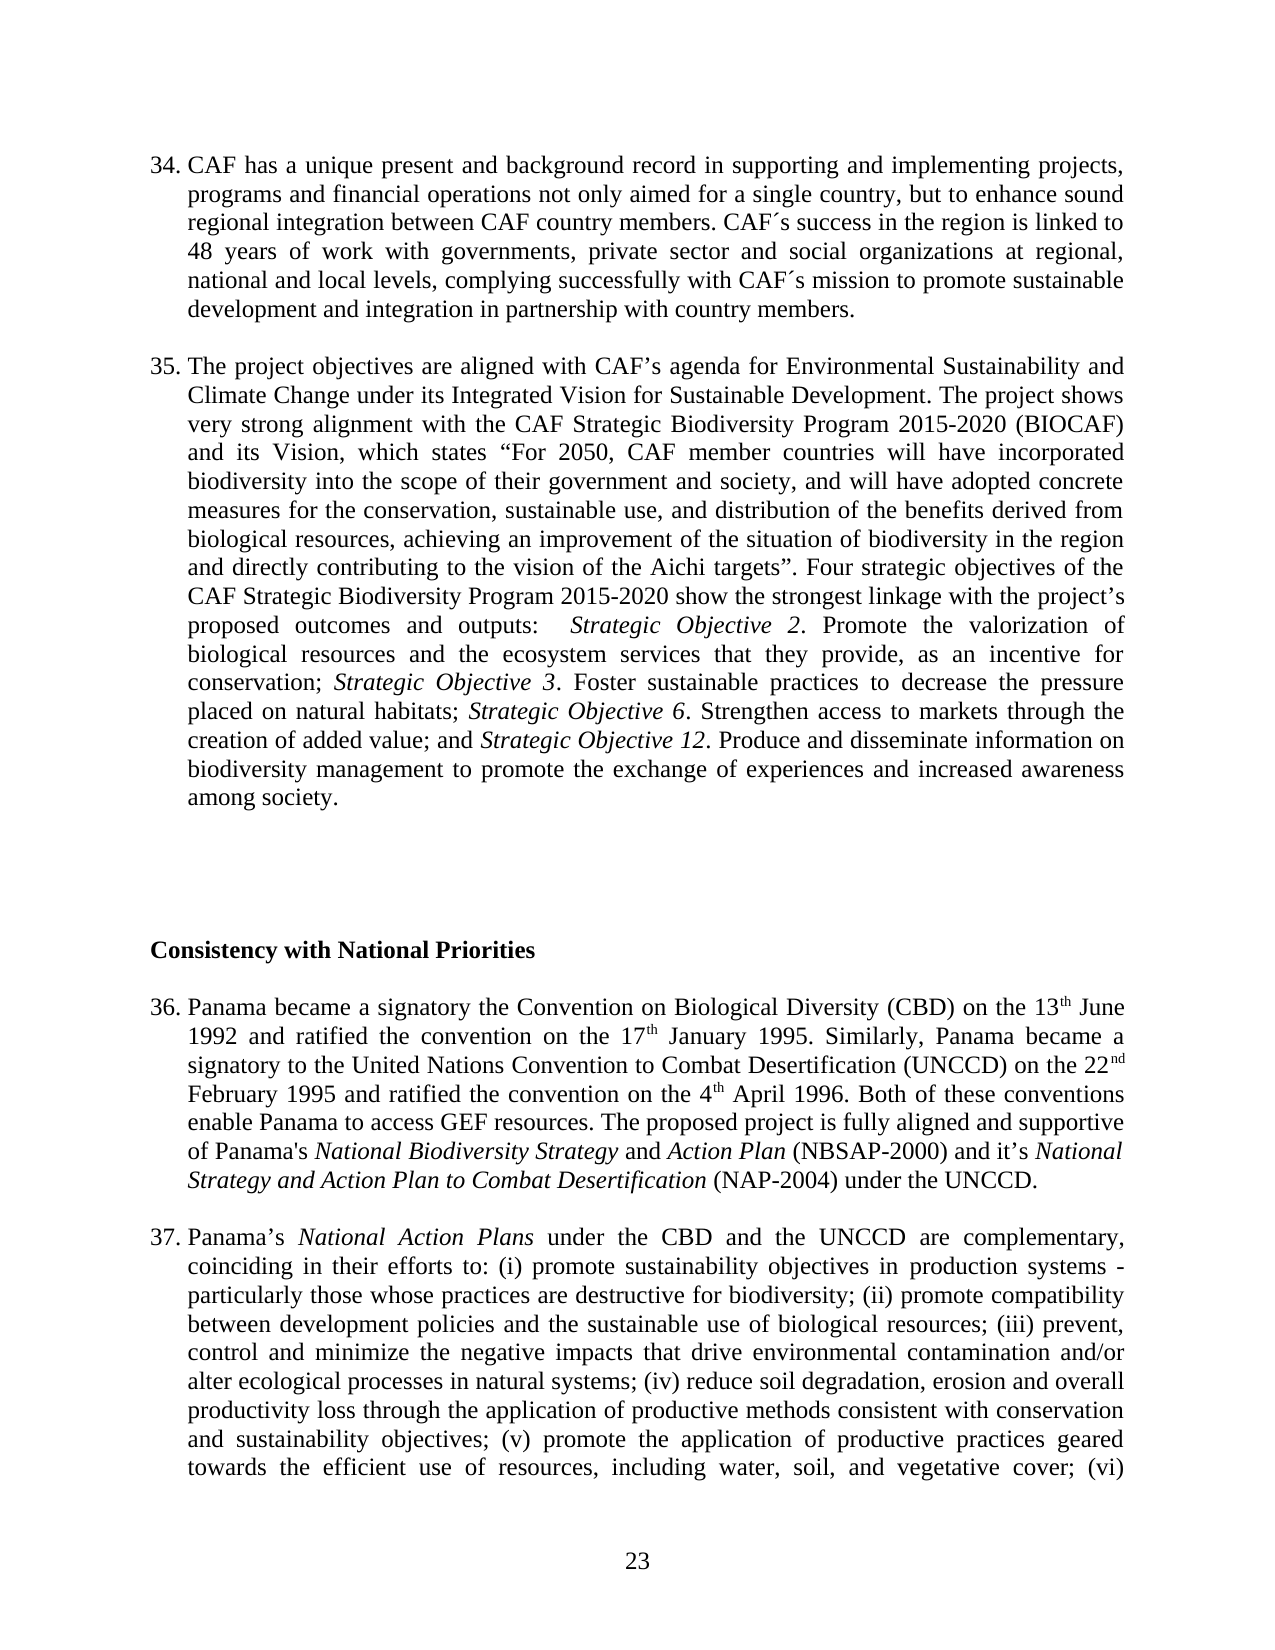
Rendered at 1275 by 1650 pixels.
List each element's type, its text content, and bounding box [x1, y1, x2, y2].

list The project objectives are aligned with CAF’s agenda for Environmental Sustainability and Climate Change under its Integrated Vision for Sustainable Development. The project shows very strong alignment with the CAF Strategic Biodiversity Program 2015-2020 (BIOCAF) and its Vision, which states “For 2050, CAF member countries will have incorporated biodiversity into the scope of their government and society, and will have adopted concrete measures for the conservation, sustainable use, and distribution of the benefits derived from biological resources, achieving an improvement of the situation of biodiversity in the region and directly contributing to the vision of the Aichi targets”. Four strategic objectives of the CAF Strategic Biodiversity Program 2015-2020 show the strongest linkage with the project’s proposed outcomes and outputs: Strategic Objective 2. Promote the valorization of biological resources and the ecosystem services that they provide, as an incentive for conservation; Strategic Objective 3. Foster sustainable practices to decrease the pressure placed on natural habitats; Strategic Objective 6. Strengthen access to markets through the creation of added value; and Strategic Objective 12. Produce and disseminate information on biodiversity management to promote the exchange of experiences and increased awareness among society. [150, 351, 1125, 811]
list Panama became a signatory the Convention on Biological Diversity (CBD) on the 13th June 1992 and ratified the convention on the 17th January 1995. Similarly, Panama became a signatory to the United Nations Convention to Combat Desertification (UNCCD) on the 22nd February 1995 and ratified the convention on the 4th April 1996. Both of these conventions enable Panama to access GEF resources. The proposed project is fully aligned and supportive of Panama's National Biodiversity Strategy and Action Plan (NBSAP-2000) and it’s National Strategy and Action Plan to Combat Desertification (NAP-2004) under the UNCCD. [150, 992, 1125, 1194]
list CAF has a unique present and background record in supporting and implementing projects, programs and financial operations not only aimed for a single country, but to enhance sound regional integration between CAF country members. CAF´s success in the region is linked to 48 years of work with governments, private sector and social organizations at regional, national and local levels, complying successfully with CAF´s mission to promote sustainable development and integration in partnership with country members. [150, 150, 1125, 322]
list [150, 1222, 1125, 1481]
text Consistency with National Priorities [150, 935, 1125, 964]
